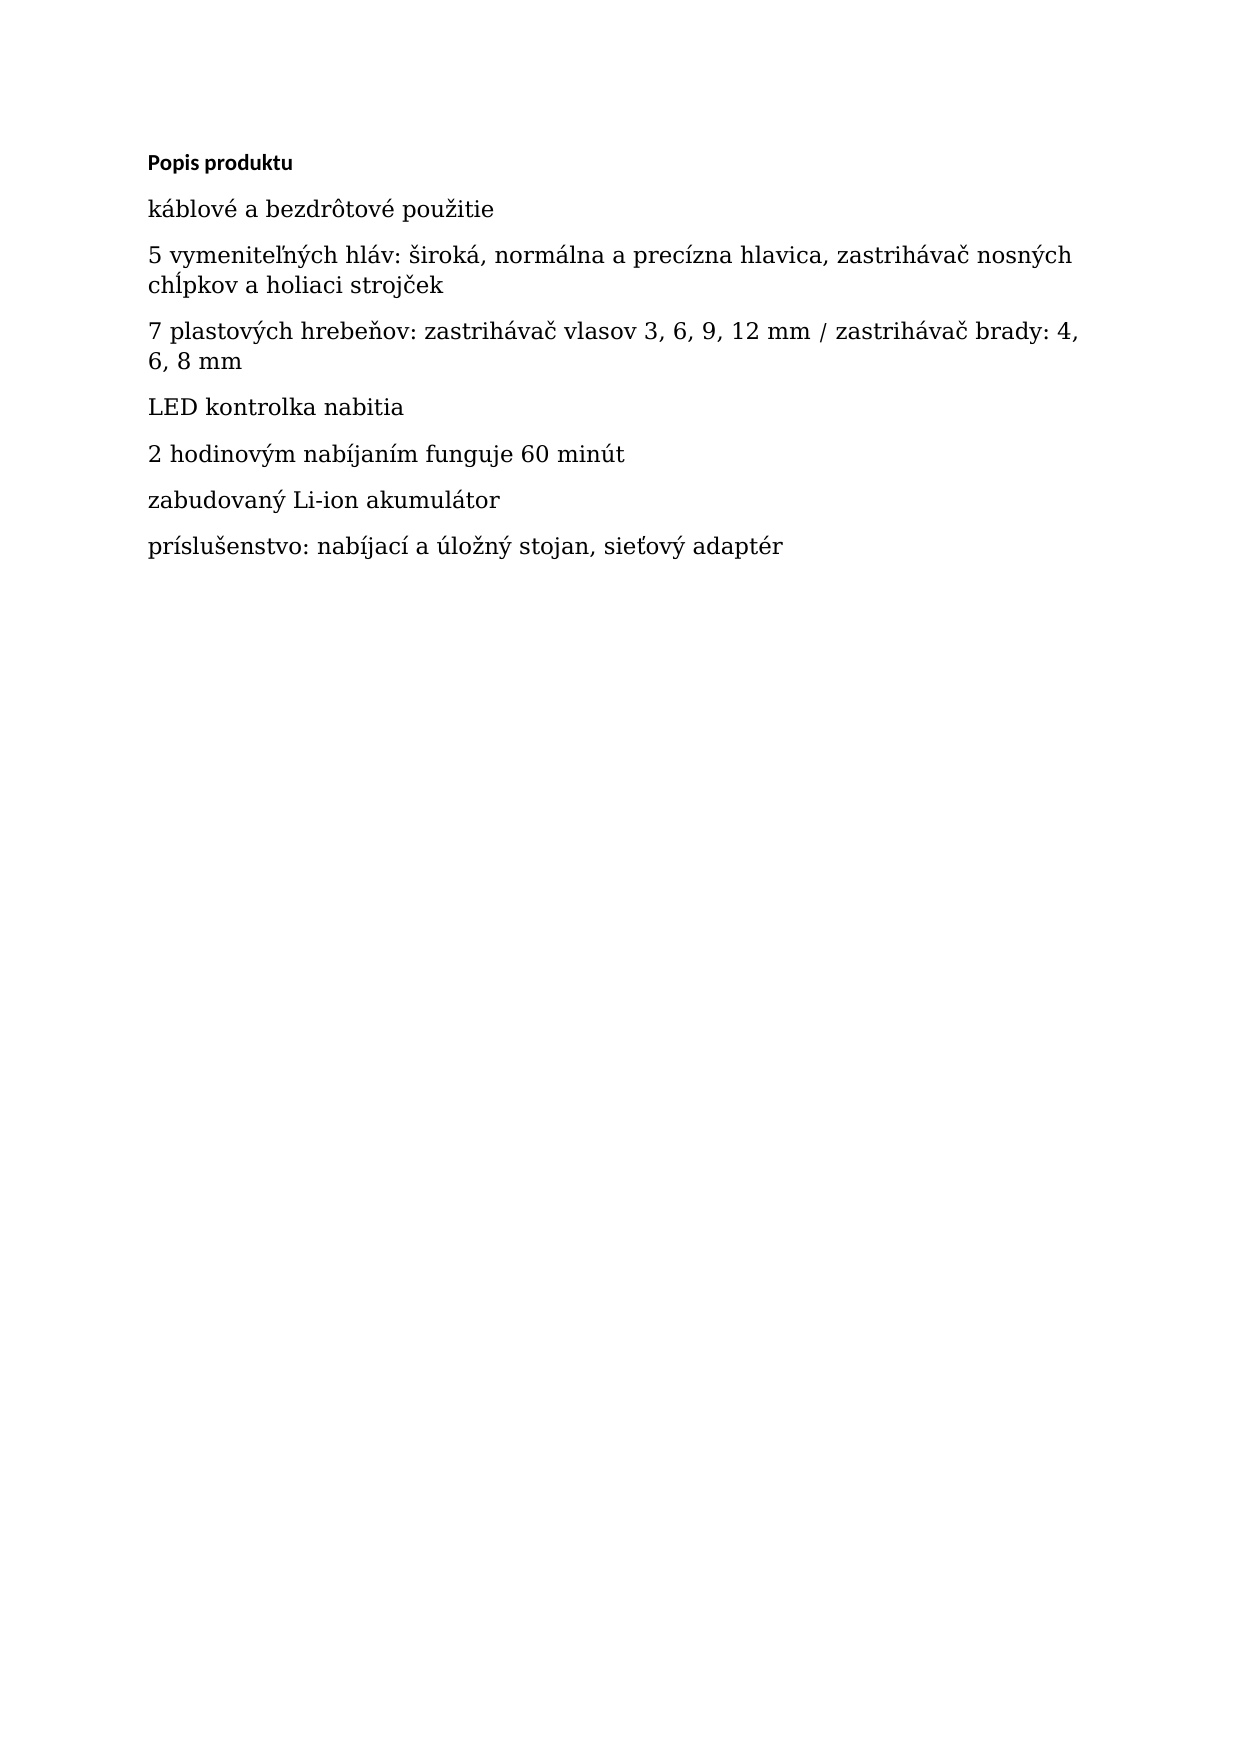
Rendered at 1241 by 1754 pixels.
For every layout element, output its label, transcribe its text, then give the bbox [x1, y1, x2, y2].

text zabudovaný Li-ion akumulátor [148, 486, 1093, 513]
text LED kontrolka nabitia [148, 393, 1093, 420]
text 7 plastových hrebeňov: zastrihávač vlasov 3, 6, 9, 12 mm / zastrihávač brady: 4, 6, 8 mm [148, 317, 1093, 374]
text 2 hodinovým nabíjaním funguje 60 minút [148, 439, 1093, 467]
text príslušenstvo: nabíjací a úložný stojan, sieťový adaptér [148, 532, 1093, 559]
text Popis produktu [148, 148, 1093, 176]
text káblové a bezdrôtové použitie [148, 194, 1093, 222]
text 5 vymeniteľných hláv: široká, normálna a precízna hlavica, zastrihávač nosných chĺpkov a holiaci strojček [148, 241, 1093, 298]
